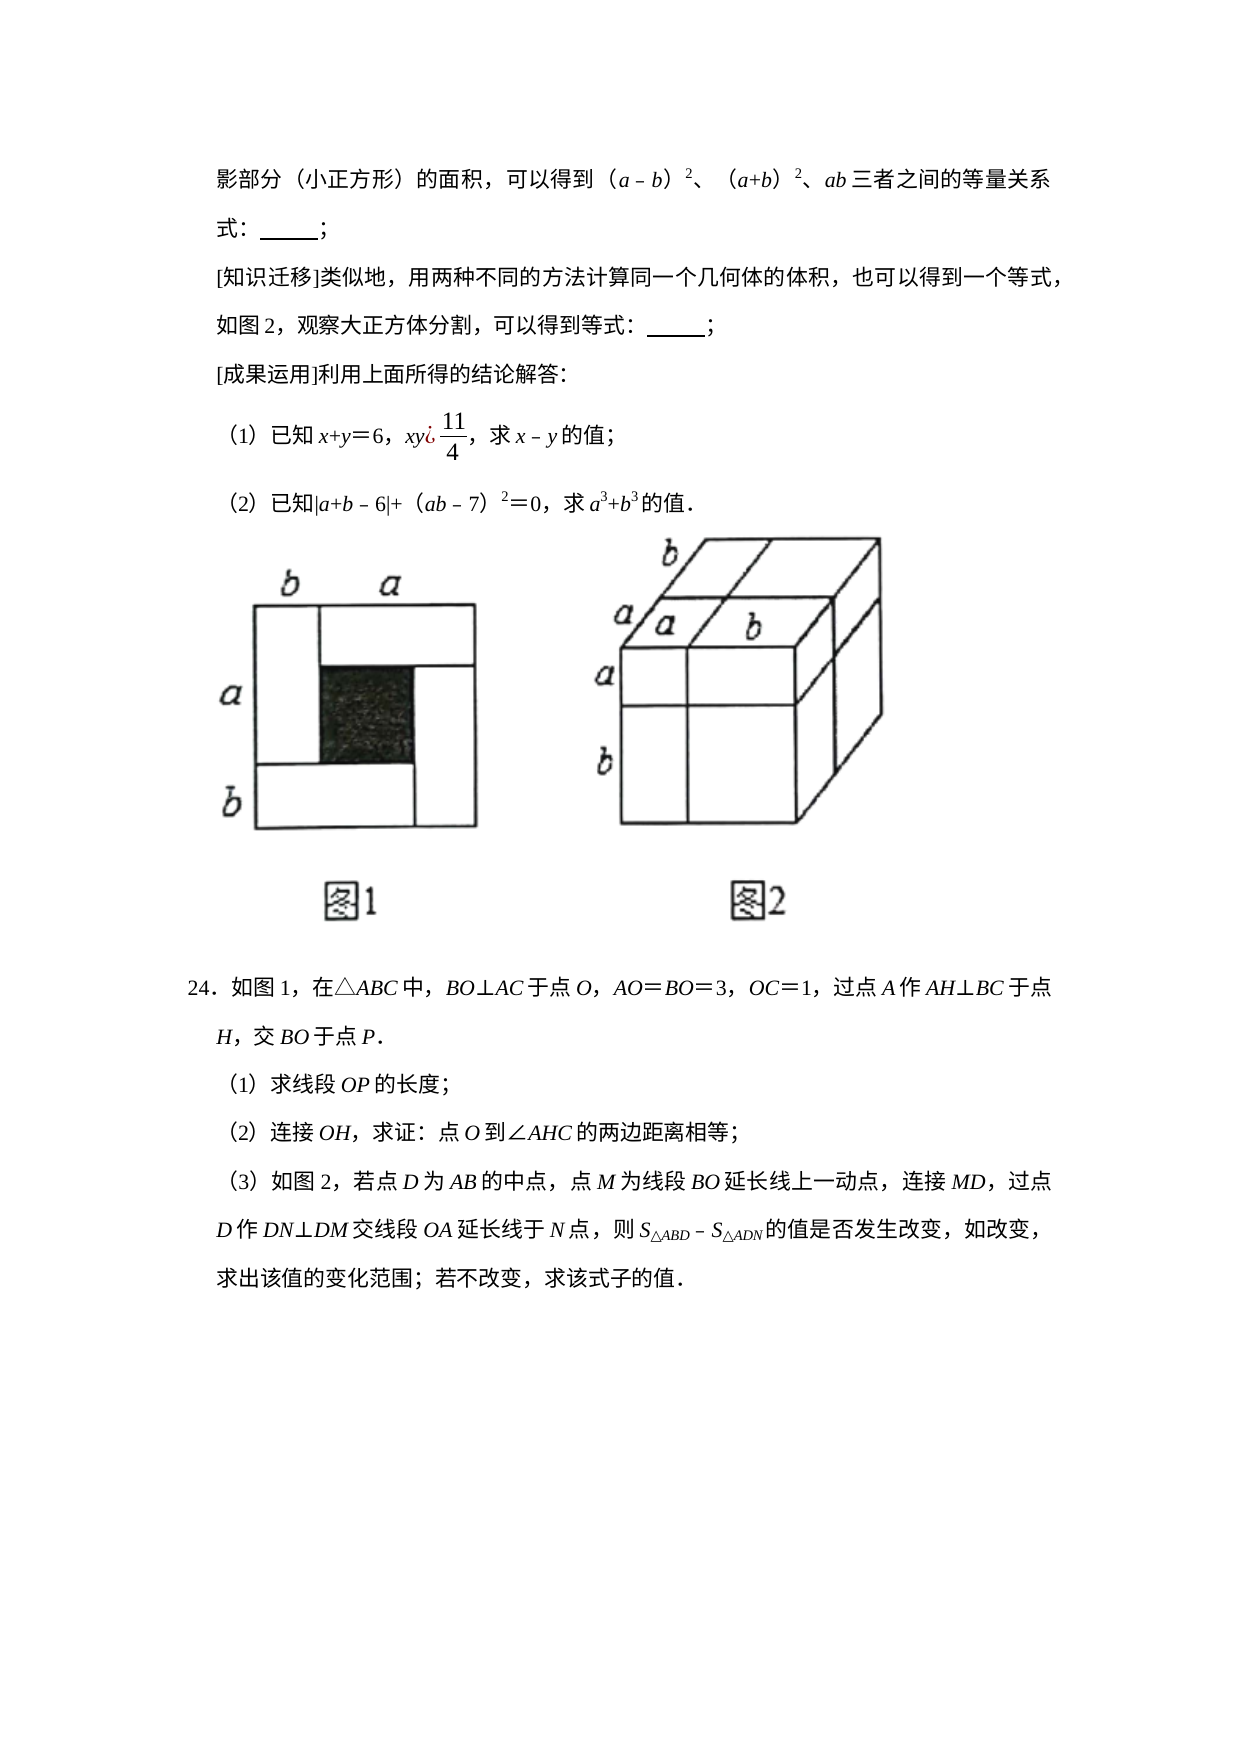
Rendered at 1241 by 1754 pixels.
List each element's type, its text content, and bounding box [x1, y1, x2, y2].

text （3）如图2，若点D为AB的中点，点M为线段BO延长线上一动点，连接MD，过点D作DN⊥DM交线段OA延长线于N点，则S△ABD﹣S△ADN的值是否发生改变，如改变，求出该值的变化范围；若不改变，求该式子的值． [216, 1163, 1053, 1293]
text （2）已知|a+b﹣6|+（ab﹣7）2＝0，求a3+b3的值． [216, 485, 1053, 518]
text [成果运用]利用上面所得的结论解答： [216, 356, 1053, 389]
picture [216, 533, 886, 926]
text （1）求线段OP的长度； [216, 1067, 1053, 1099]
text [知识迁移]类似地，用两种不同的方法计算同一个几何体的体积，也可以得到一个等式，如图2，观察大正方体分割，可以得到等式： ； [216, 259, 1053, 340]
text （2）连接OH，求证：点O到∠AHC的两边距离相等； [216, 1115, 1053, 1147]
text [187, 162, 1053, 243]
text 24．如图1，在△ABC中，BO⊥AC于点O，AO＝BO＝3，OC＝1，过点A作AH⊥BC于点H，交BO于点P． [187, 969, 1053, 1051]
text （1）已知x+y＝6，xy，求x﹣y的值； [216, 404, 1053, 469]
